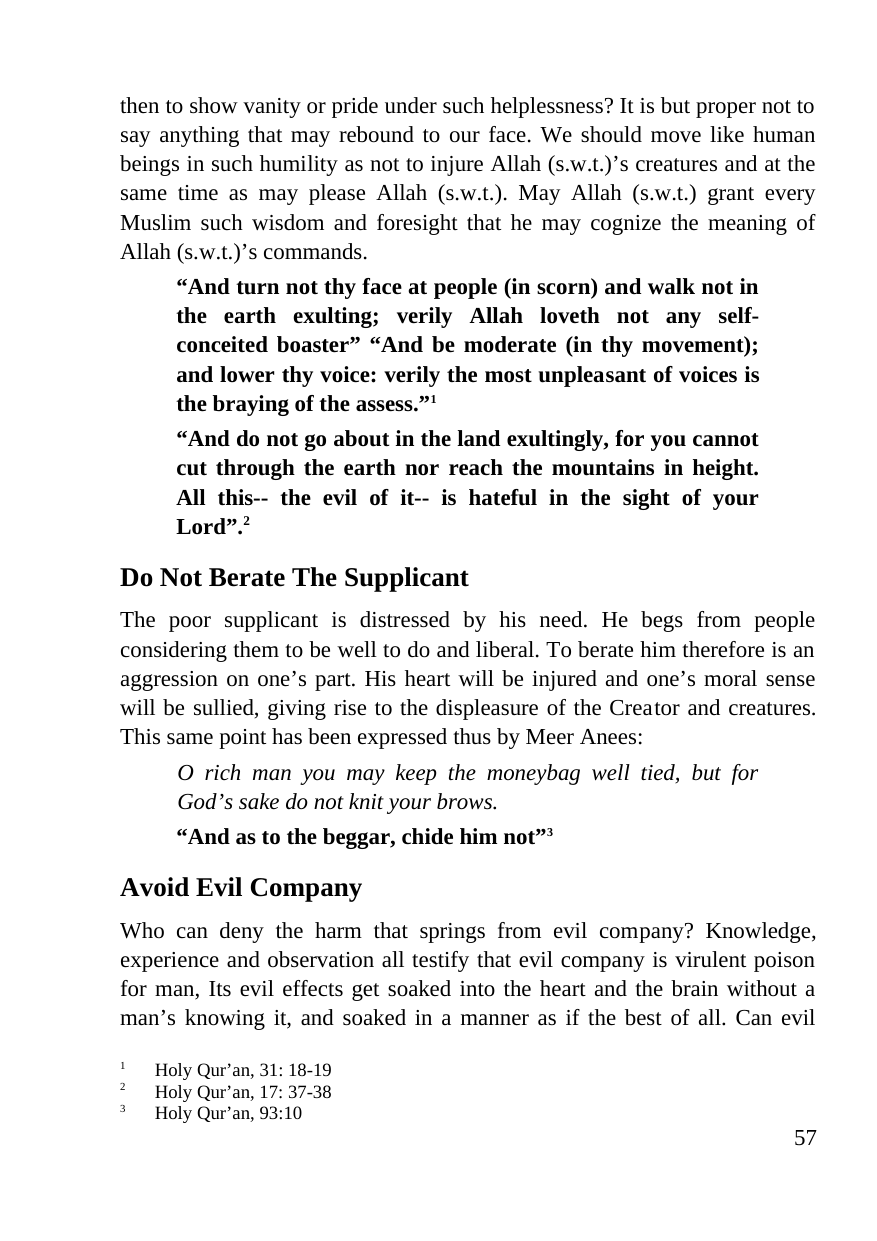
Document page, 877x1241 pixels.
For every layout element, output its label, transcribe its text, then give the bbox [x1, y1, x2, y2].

text “And turn not thy face at people (in scorn) and walk not in the earth exulting; verily Allah loveth not any self-conceited boaster” “And be moderate (in thy movement); and lower thy voice: verily the most unpleasant of voices is the braying of the assess.” [176, 271, 760, 417]
subtitle Do Not Berate The Supplicant [120, 561, 817, 592]
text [120, 915, 817, 1031]
subtitle Avoid Evil Company [120, 871, 817, 902]
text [120, 90, 817, 265]
text “And as to the beggar, chide him not” [176, 821, 760, 850]
text O rich man you may keep the moneybag well tied, but for God’s sake do not knit your brows. [177, 757, 760, 815]
text “And do not go about in the land exultingly, for you cannot cut through the earth nor reach the mountains in height. All this-- the evil of it-- is hateful in the sight of your Lord”. [176, 423, 760, 540]
text The poor supplicant is distressed by his need. He begs from people considering them to be well to do and liberal. To berate him therefore is an aggression on one’s part. His heart will be injured and one’s moral sense will be sullied, giving rise to the displeasure of the Creator and creatures. This same point has been expressed thus by Meer Anees: [120, 604, 817, 750]
